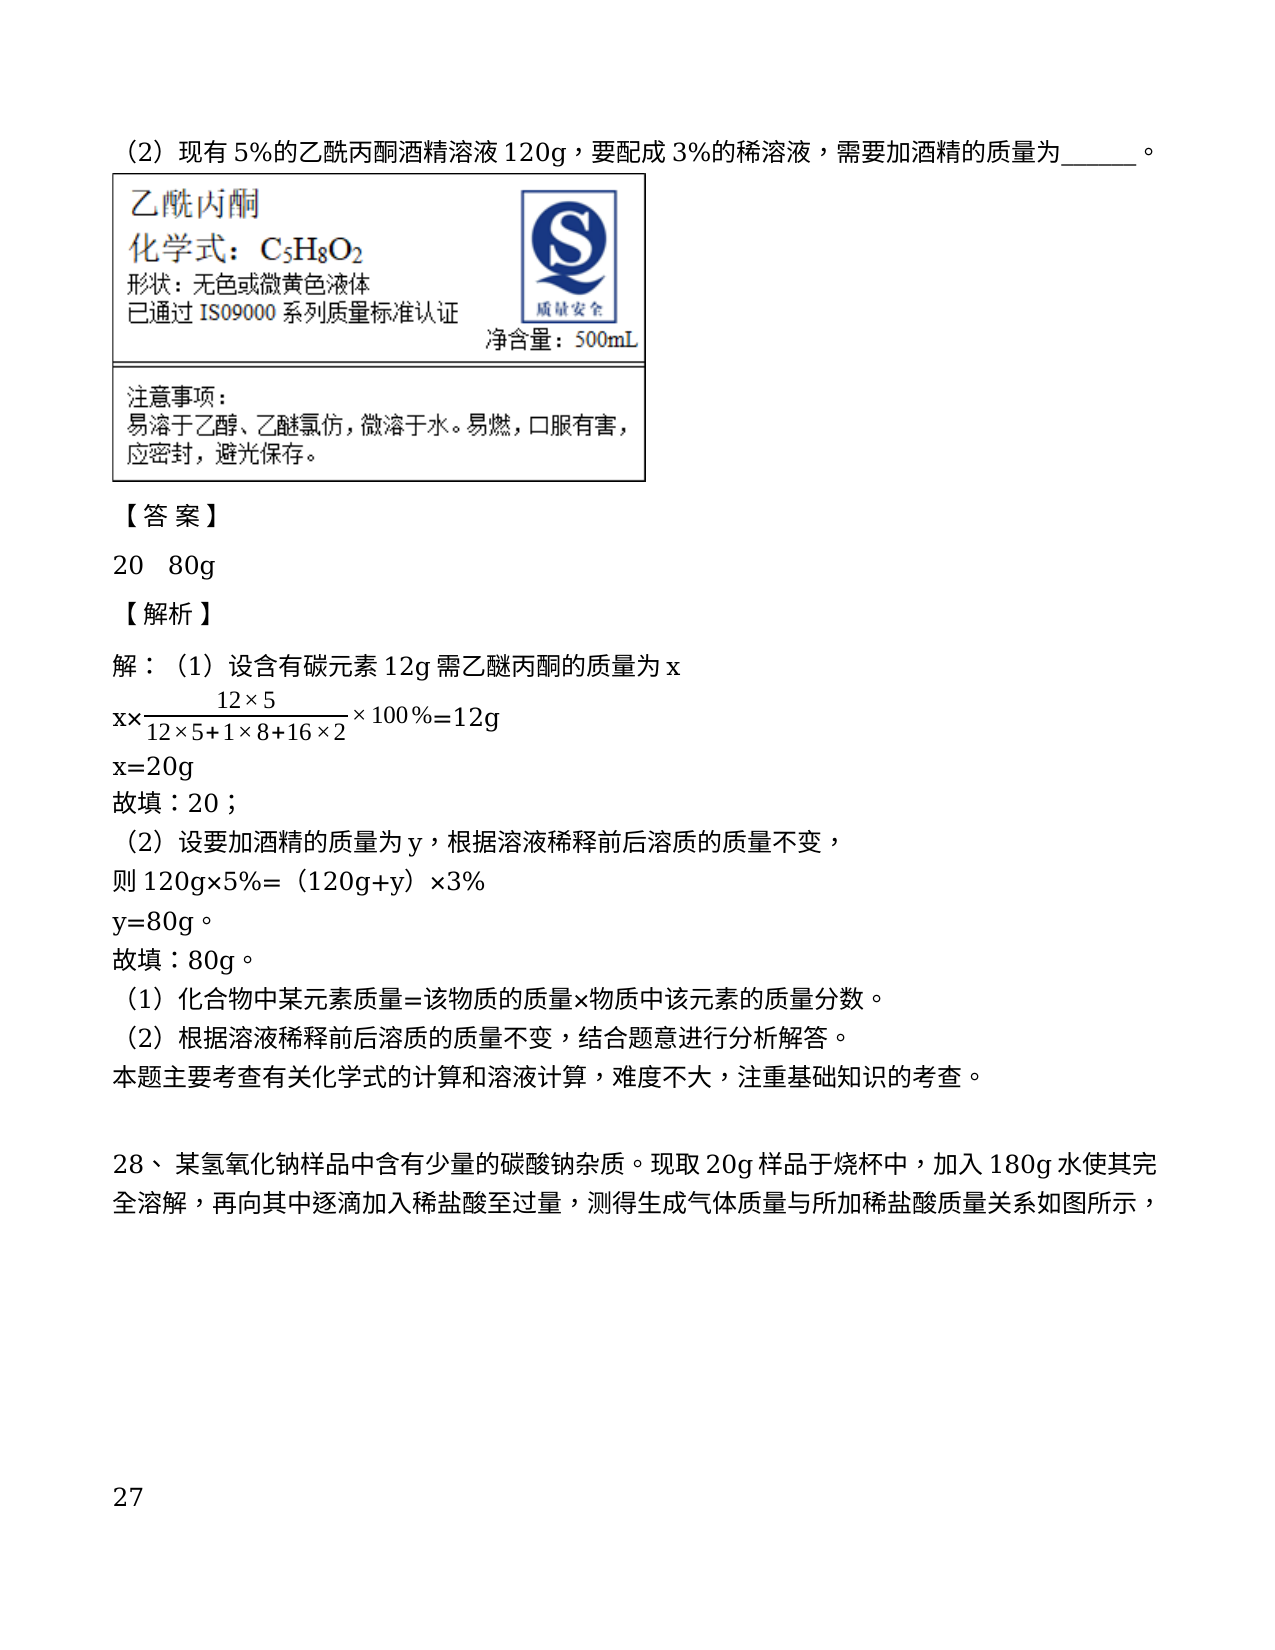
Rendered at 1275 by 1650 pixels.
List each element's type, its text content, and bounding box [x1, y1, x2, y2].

text 解：（1）设含有碳元素12g需乙醚丙酮的质量为x x×=12g x=20g 故填：20； （2）设要加酒精的质量为y，根据溶液稀释前后溶质的质量不变， 则120g×5%=（120g+y）×3% y=80g。 故填：80g。 （1）化合物中某元素质量=该物质的质量×物质中该元素的质量分数。 （2）根据溶液稀释前后溶质的质量不变，结合题意进行分析解答。 本题主要考查有关化学式的计算和溶液计算，难度不大，注重基础知识的考查。 [112, 648, 1163, 1094]
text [112, 1111, 1163, 1220]
text 【 解析 】 [112, 597, 1163, 631]
picture [112, 173, 646, 482]
text 【 答 案 】 [112, 498, 1163, 532]
text 20 80g [112, 550, 1163, 580]
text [112, 134, 1163, 481]
